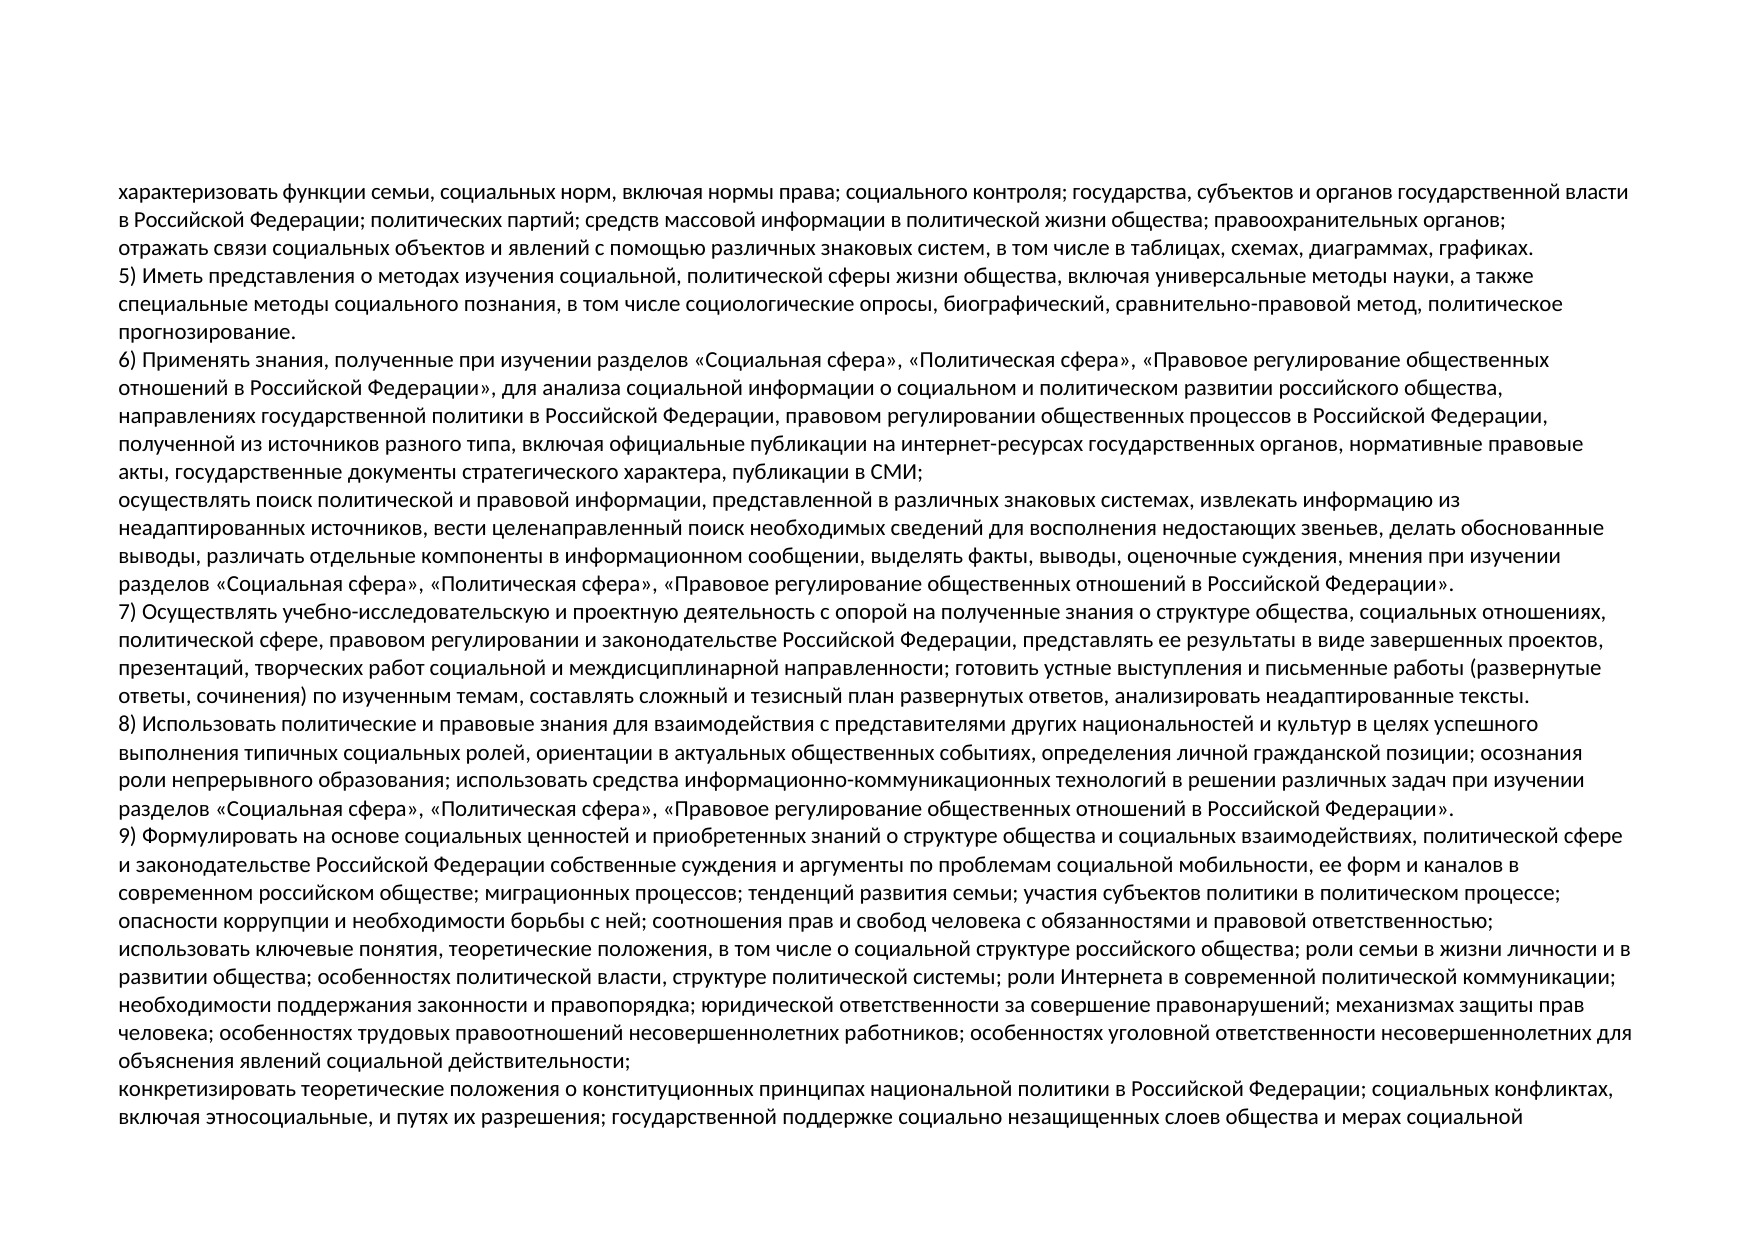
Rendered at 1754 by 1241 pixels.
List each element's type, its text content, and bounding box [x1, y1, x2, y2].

text характеризовать функции семьи, социальных норм, включая нормы права; социального контроля; государства, субъектов и органов государственной власти в Российской Федерации; политических партий; средств массовой информации в политической жизни общества; правоохранительных органов; [118, 177, 1636, 233]
text 5) Иметь представления о методах изучения социальной, политической сферы жизни общества, включая универсальные методы науки, а также специальные методы социального познания, в том числе социологические опросы, биографический, сравнительно-правовой метод, политическое прогнозирование. [118, 261, 1636, 345]
text 9) Формулировать на основе социальных ценностей и приобретенных знаний о структуре общества и социальных взаимодействиях, политической сфере и законодательстве Российской Федерации собственные суждения и аргументы по проблемам социальной мобильности, ее форм и каналов в современном российском обществе; миграционных процессов; тенденций развития семьи; участия субъектов политики в политическом процессе; опасности коррупции и необходимости борьбы с ней; соотношения прав и свобод человека с обязанностями и правовой ответственностью; [118, 822, 1636, 934]
text 8) Использовать политические и правовые знания для взаимодействия с представителями других национальностей и культур в целях успешного выполнения типичных социальных ролей, ориентации в актуальных общественных событиях, определения личной гражданской позиции; осознания роли непрерывного образования; использовать средства информационно-коммуникационных технологий в решении различных задач при изучении разделов «Социальная сфера», «Политическая сфера», «Правовое регулирование общественных отношений в Российской Федерации». [118, 709, 1636, 822]
text 6) Применять знания, полученные при изучении разделов «Социальная сфера», «Политическая сфера», «Правовое регулирование общественных отношений в Российской Федерации», для анализа социальной информации о социальном и политическом развитии российского общества, направлениях государственной политики в Российской Федерации, правовом регулировании общественных процессов в Российской Федерации, полученной из источников разного типа, включая официальные публикации на интернет-ресурсах государственных органов, нормативные правовые акты, государственные документы стратегического характера, публикации в СМИ; [118, 345, 1636, 485]
text отражать связи социальных объектов и явлений с помощью различных знаковых систем, в том числе в таблицах, схемах, диаграммах, графиках. [118, 233, 1636, 261]
text осуществлять поиск политической и правовой информации, представленной в различных знаковых системах, извлекать информацию из неадаптированных источников, вести целенаправленный поиск необходимых сведений для восполнения недостающих звеньев, делать обоснованные выводы, различать отдельные компоненты в информационном сообщении, выделять факты, выводы, оценочные суждения, мнения при изучении разделов «Социальная сфера», «Политическая сфера», «Правовое регулирование общественных отношений в Российской Федерации». [118, 485, 1636, 597]
text 7) Осуществлять учебно-исследовательскую и проектную деятельность с опорой на полученные знания о структуре общества, социальных отношениях, политической сфере, правовом регулировании и законодательстве Российской Федерации, представлять ее результаты в виде завершенных проектов, презентаций, творческих работ социальной и междисциплинарной направленности; готовить устные выступления и письменные работы (развернутые ответы, сочинения) по изученным темам, составлять сложный и тезисный план развернутых ответов, анализировать неадаптированные тексты. [118, 597, 1636, 709]
text использовать ключевые понятия, теоретические положения, в том числе о социальной структуре российского общества; роли семьи в жизни личности и в развитии общества; особенностях политической власти, структуре политической системы; роли Интернета в современной политической коммуникации; необходимости поддержания законности и правопорядка; юридической ответственности за совершение правонарушений; механизмах защиты прав человека; особенностях трудовых правоотношений несовершеннолетних работников; особенностях уголовной ответственности несовершеннолетних для объяснения явлений социальной действительности; [118, 934, 1636, 1074]
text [118, 1074, 1636, 1130]
